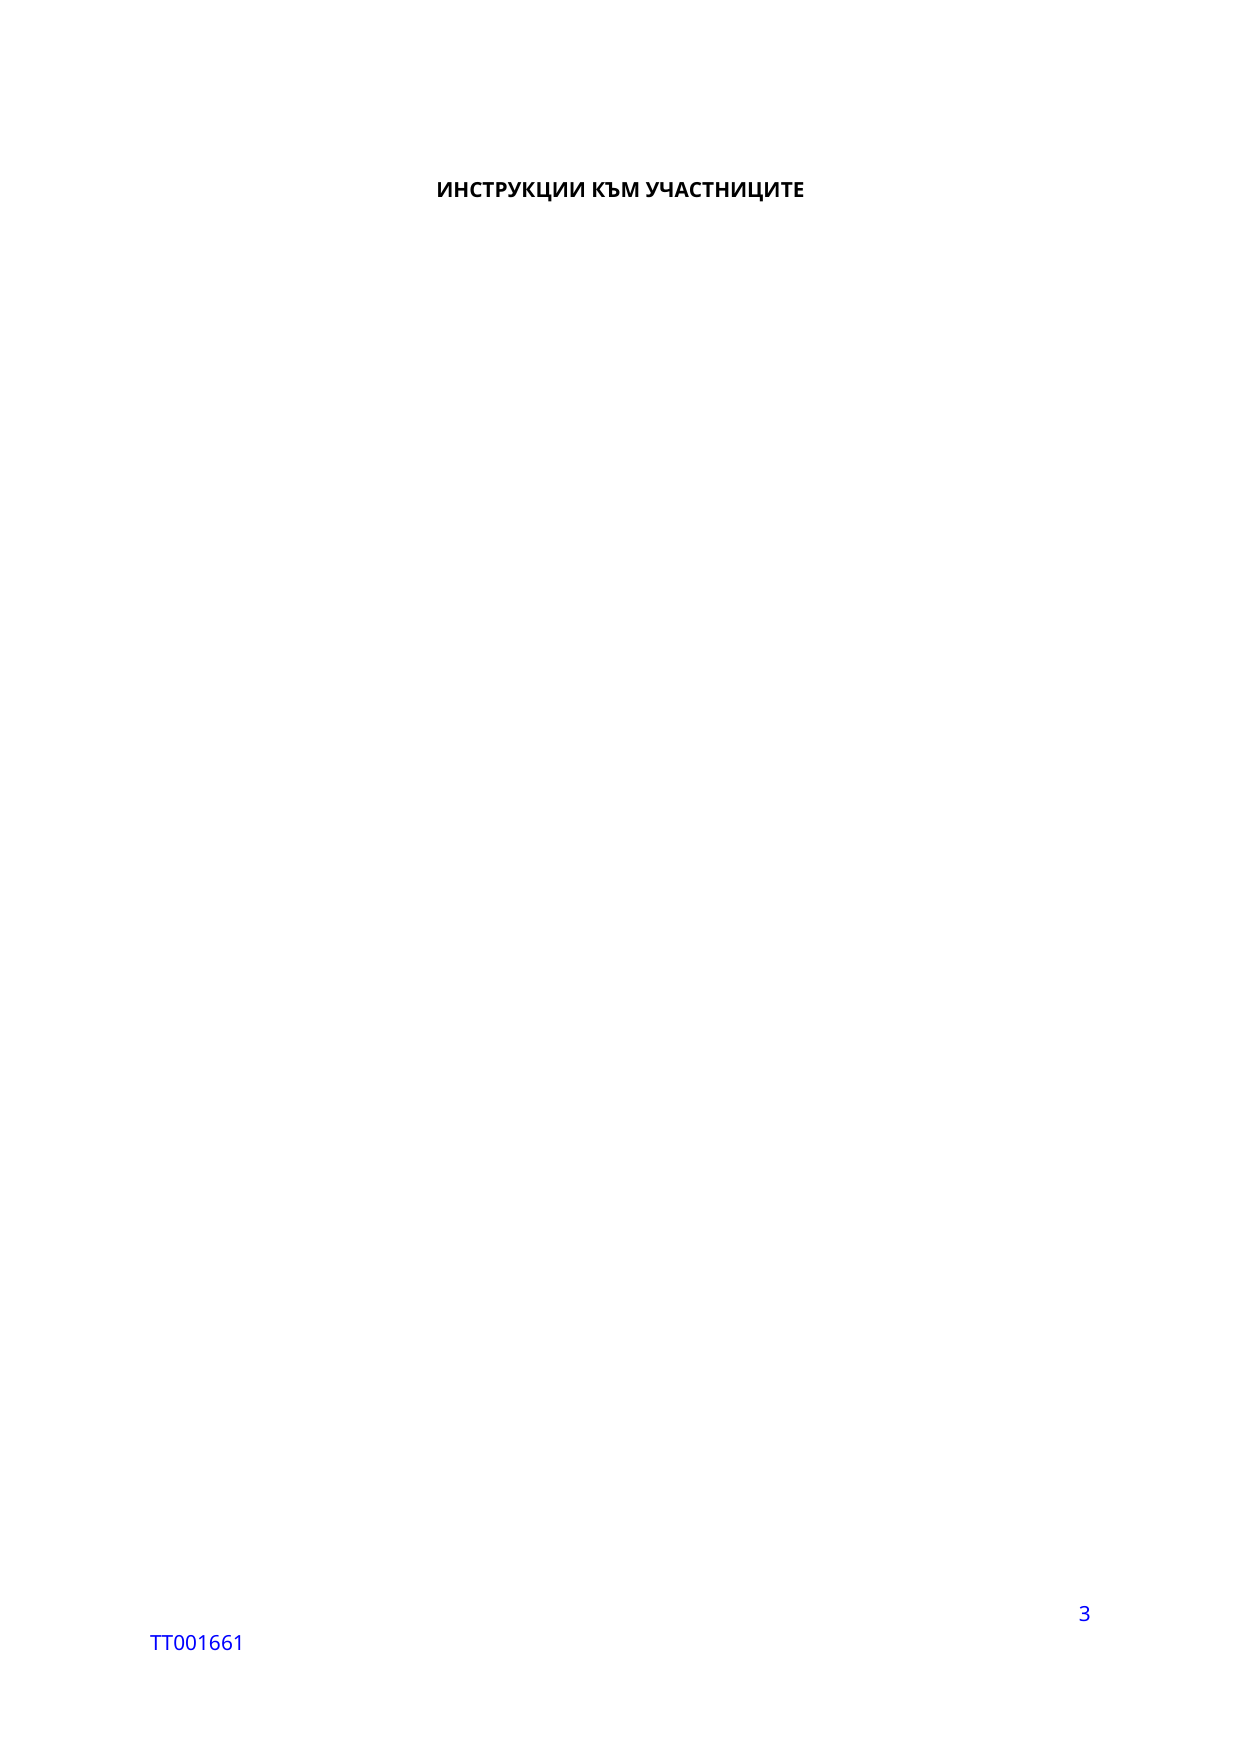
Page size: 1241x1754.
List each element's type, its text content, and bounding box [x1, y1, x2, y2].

text ИНСТРУКЦИИ КЪМ УЧАСТНИЦИТЕ [150, 175, 1090, 203]
